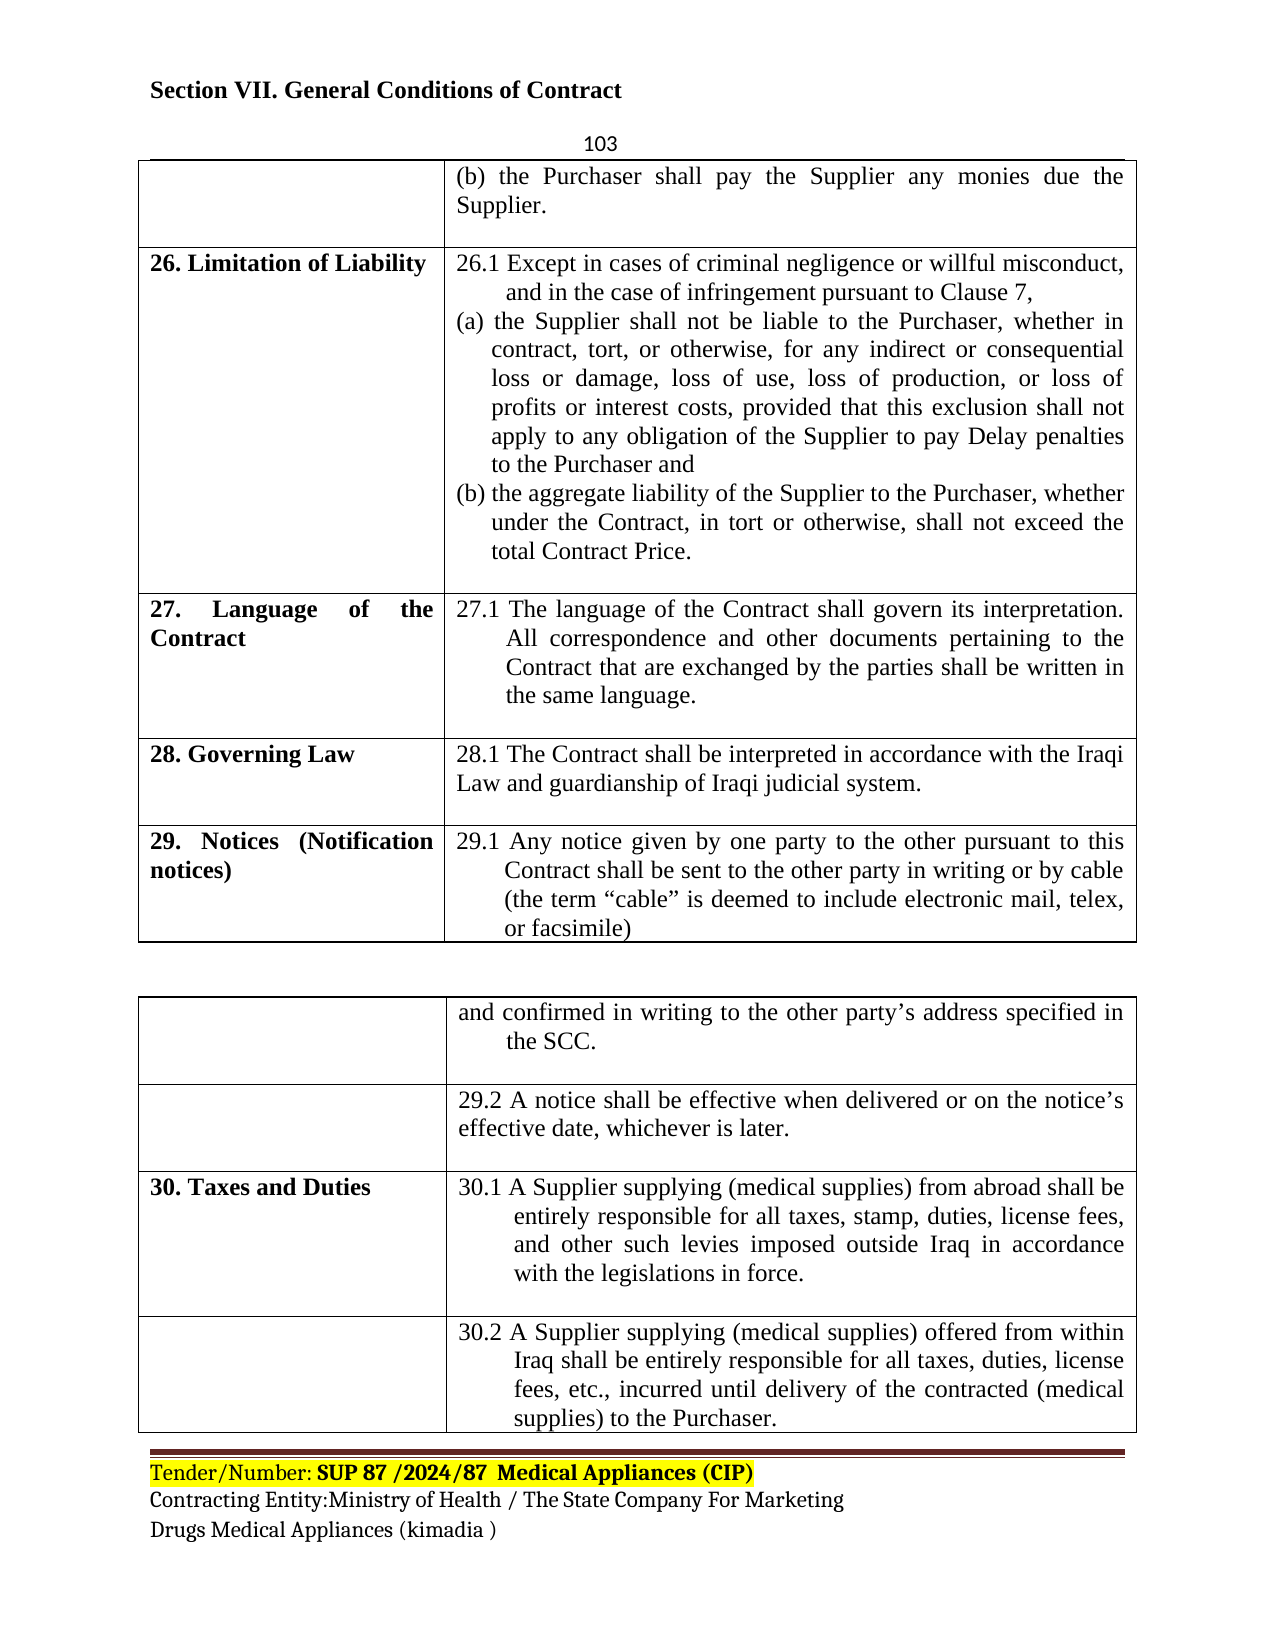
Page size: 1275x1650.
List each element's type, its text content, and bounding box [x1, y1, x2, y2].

table_cell 28. Governing Law [139, 739, 444, 825]
table_cell [139, 161, 444, 247]
table_cell 27. Language of the Contract [139, 594, 444, 738]
table_cell 28.1 The Contract shall be interpreted in accordance with the Iraqi Law and guardianship of Iraqi judicial system. [445, 739, 1136, 825]
table_cell 26. Limitation of Liability [139, 248, 444, 593]
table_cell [447, 1317, 1136, 1432]
table_cell 29.2 A notice shall be effective when delivered or on the notice’s effective date, whichever is later. [447, 1085, 1136, 1171]
table_header and confirmed in writing to the other party’s address specified in the SCC. [447, 998, 1136, 1084]
table_cell 29.1 Any notice given by one party to the other pursuant to this Contract shall be sent to the other party in writing or by cable (the term “cable” is deemed to include electronic mail, telex, or facsimile) [445, 826, 1136, 941]
table_cell 30.1 A Supplier supplying (medical supplies) from abroad shall be entirely responsible for all taxes, stamp, duties, license fees, and other such levies imposed outside Iraq in accordance with the legislations in force. [447, 1172, 1136, 1316]
table_cell [139, 1317, 446, 1432]
table_cell 26.1 Except in cases of criminal negligence or willful misconduct, and in the case of infringement pursuant to Clause 7, (a) the Supplier shall not be liable to the Purchaser, whether in contract, tort, or otherwise, for any indirect or consequential loss or damage, loss of use, loss of production, or loss of profits or interest costs, provided that this exclusion shall not apply to any obligation of the Supplier to pay Delay penalties to the Purchaser and (b) the aggregate liability of the Supplier to the Purchaser, whether under the Contract, in tort or otherwise, shall not exceed the total Contract Price. [445, 248, 1136, 593]
table_cell 29. Notices (Notification notices) [139, 826, 444, 941]
table_cell 30. Taxes and Duties [139, 1172, 446, 1316]
table_cell 27.1 The language of the Contract shall govern its interpretation. All correspondence and other documents pertaining to the Contract that are exchanged by the parties shall be written in the same language. [445, 594, 1136, 738]
table_cell [139, 1085, 446, 1171]
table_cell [445, 161, 1136, 247]
table_header [139, 998, 446, 1084]
